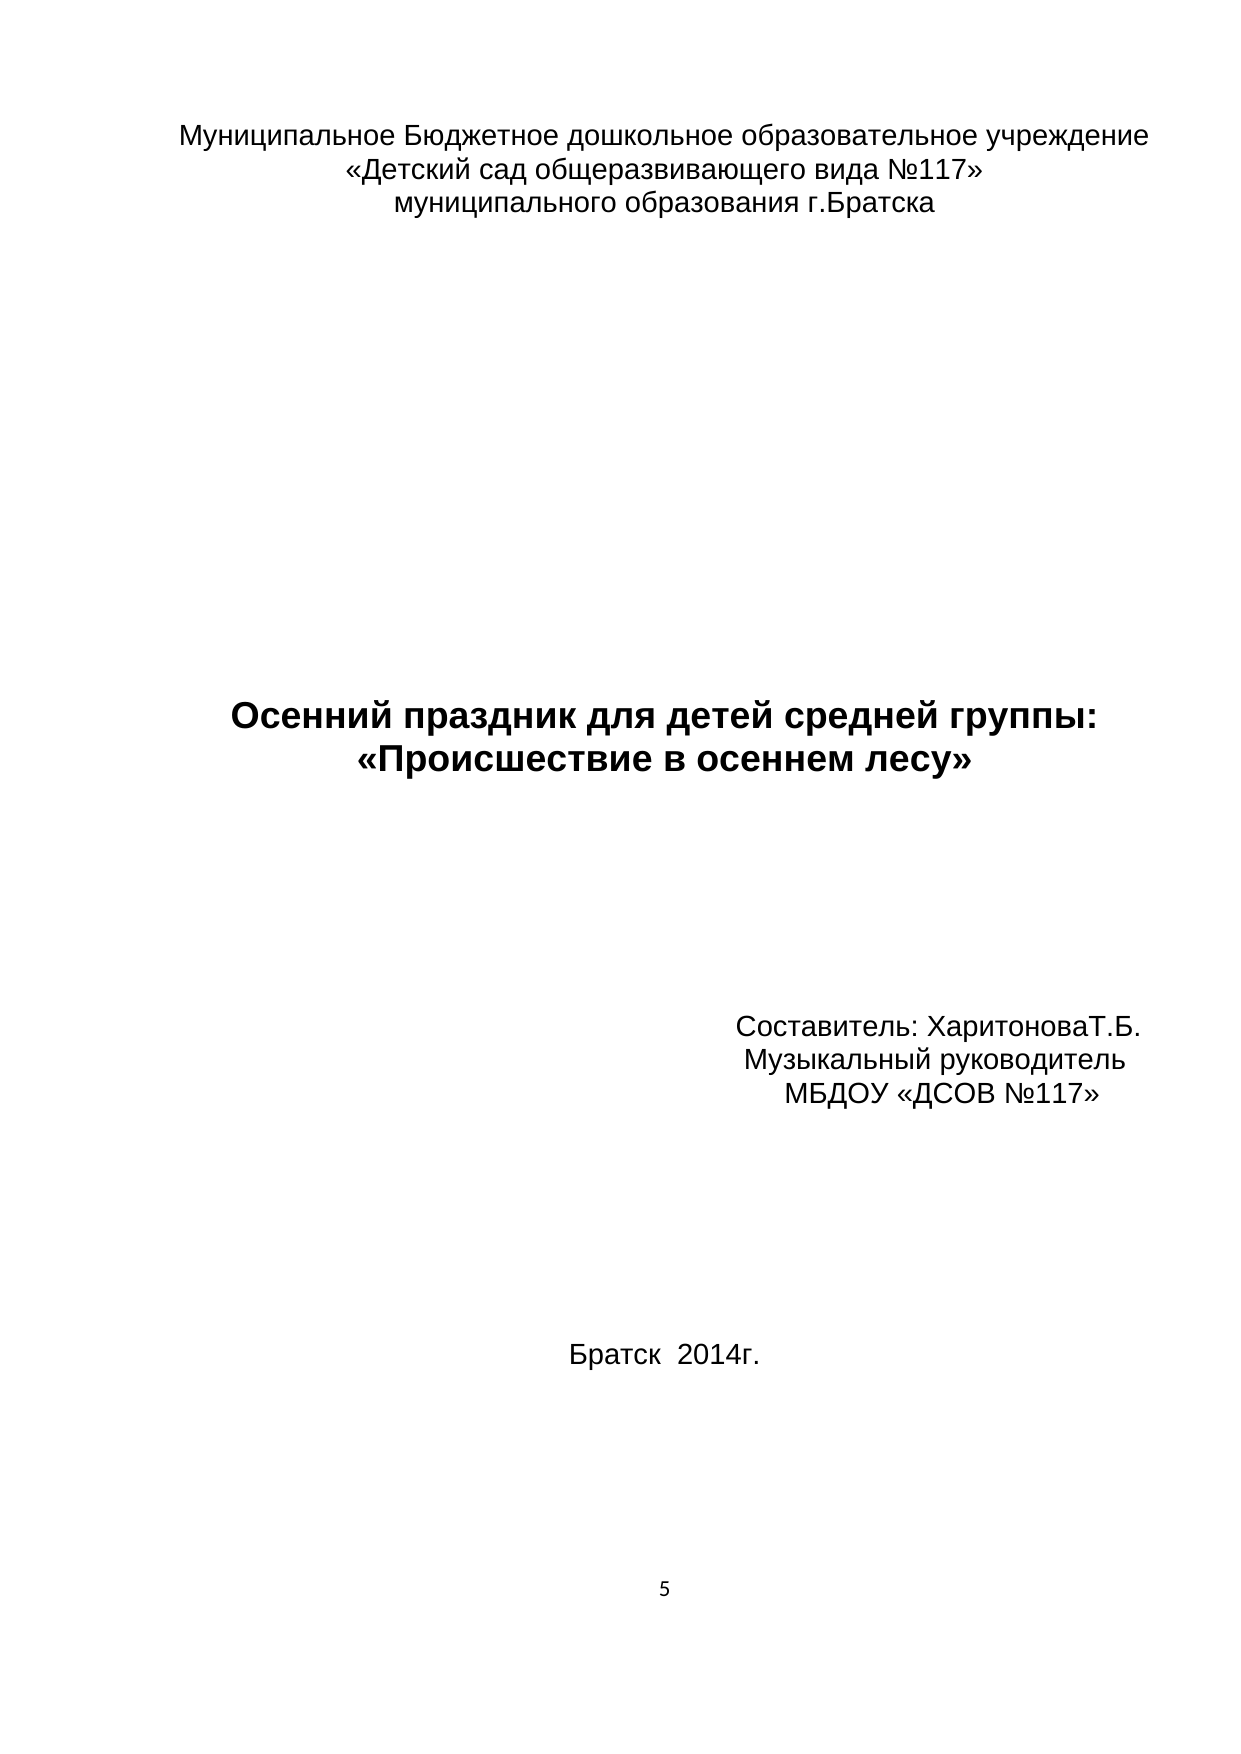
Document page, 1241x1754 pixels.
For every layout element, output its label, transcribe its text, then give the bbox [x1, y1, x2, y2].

text Составитель: ХаритоноваТ.Б. [177, 1009, 1152, 1042]
text «Происшествие в осеннем лесу» [177, 736, 1152, 779]
text МБДОУ «ДСОВ №117» [177, 1076, 1152, 1109]
text Муниципальное Бюджетное дошкольное образовательное учреждение [177, 118, 1152, 152]
text Братск 2014г. [177, 1337, 1152, 1371]
text Музыкальный руководитель [177, 1042, 1152, 1076]
text муниципального образования г.Братска [177, 185, 1152, 219]
text «Детский сад общеразвивающего вида №117» [177, 152, 1152, 185]
text Осенний праздник для детей средней группы: [177, 693, 1152, 736]
